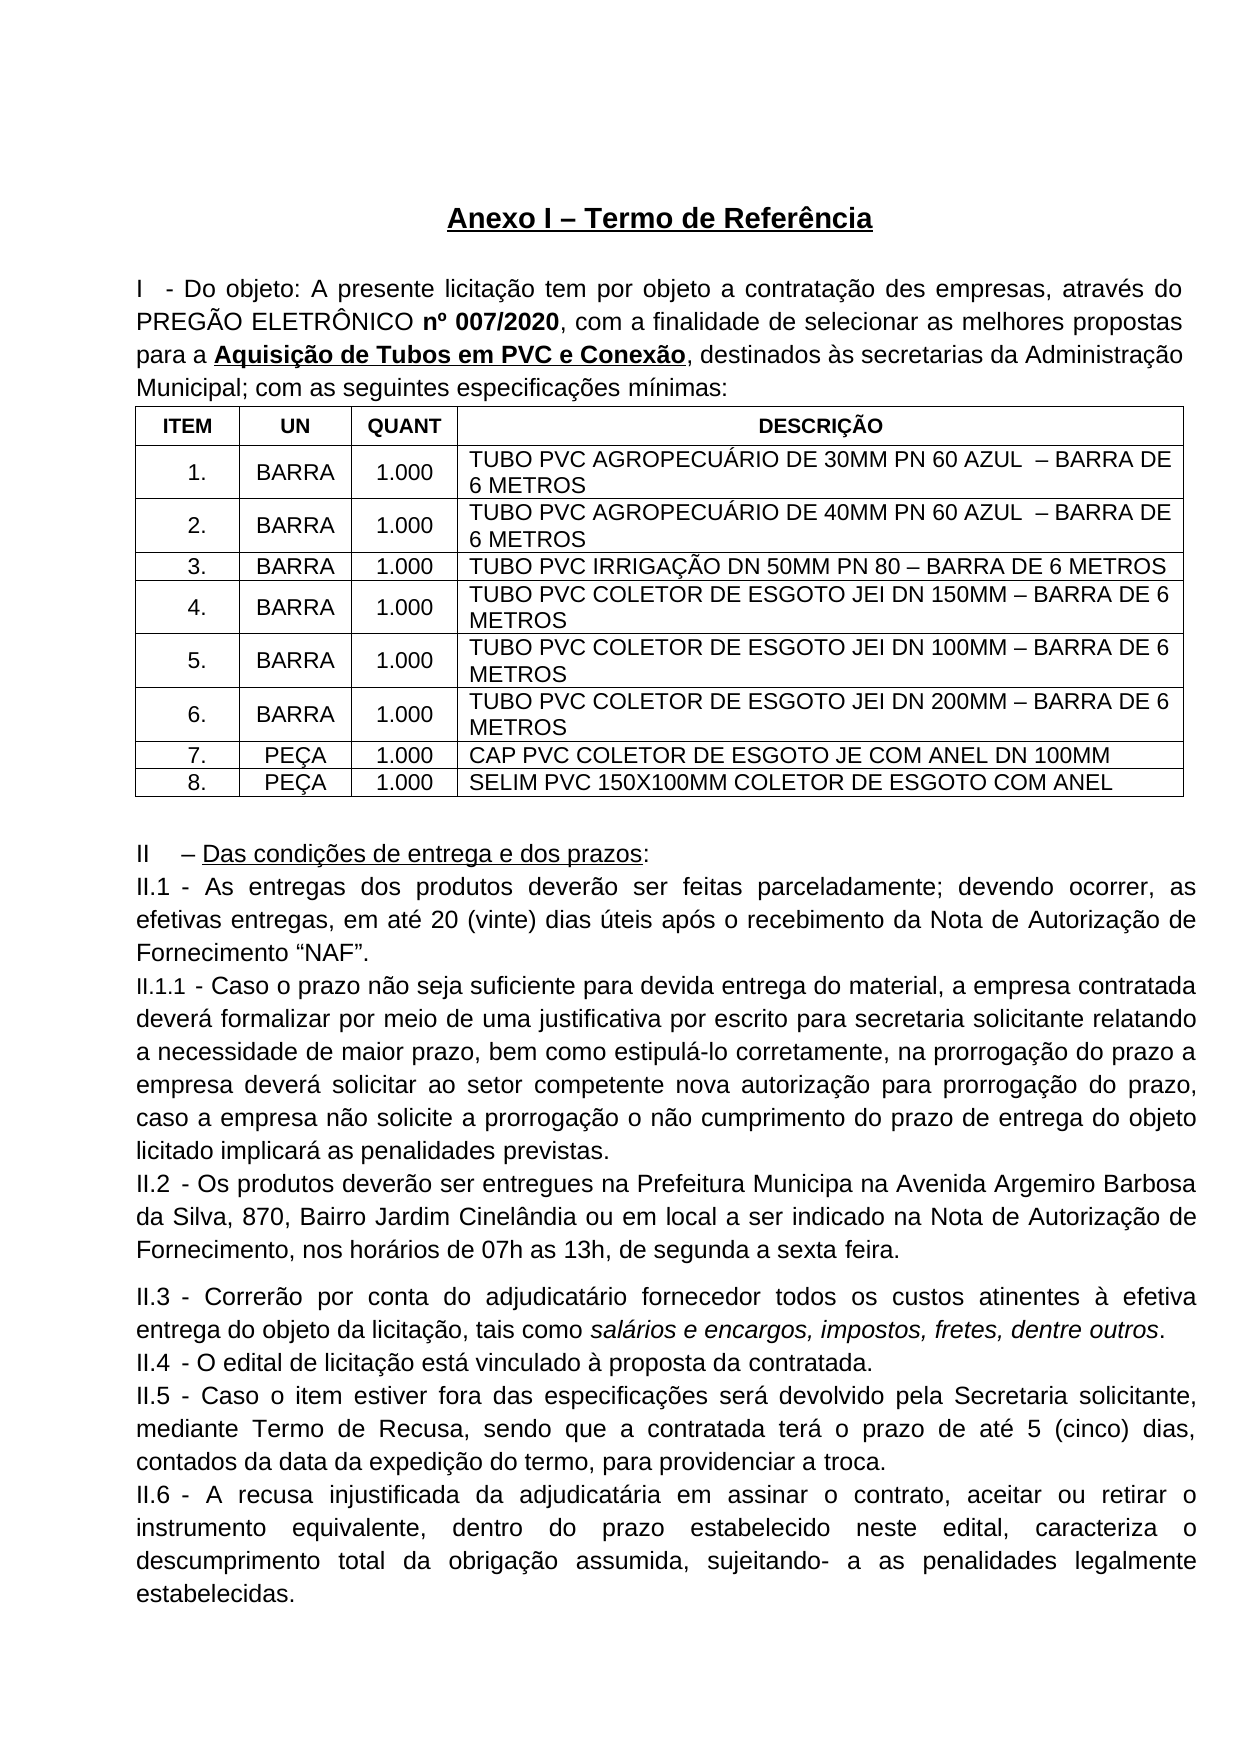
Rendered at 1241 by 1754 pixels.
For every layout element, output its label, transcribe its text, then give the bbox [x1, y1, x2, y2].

table_cell SELIM PVC 150X100MM COLETOR DE ESGOTO COM ANEL [458, 769, 1183, 796]
table_cell [136, 634, 239, 687]
table_cell BARRA [240, 581, 351, 633]
table_header QUANT [352, 407, 457, 444]
table_cell 1.000 [352, 634, 457, 687]
list - Os produtos deverão ser entregues na Prefeitura Municipa na Avenida Argemiro Barbosa da Silva, 870, Bairro Jardim Cinelândia ou em local a ser indicado na Nota de Autorização de Fornecimento, nos horários de 07h as 13h, de segunda a sexta feira. [136, 1169, 1198, 1264]
table_cell [136, 499, 239, 552]
table_cell BARRA [240, 634, 351, 687]
table_cell 1.000 [352, 446, 457, 498]
table_cell TUBO PVC AGROPECUÁRIO DE 40MM PN 60 AZUL – BARRA DE 6 METROS [458, 499, 1183, 552]
table_header DESCRIÇÃO [458, 407, 1183, 444]
list - Correrão por conta do adjudicatário fornecedor todos os custos atinentes à efetiva entrega do objeto da licitação, tais como salários e encargos, impostos, fretes, dentre outros. [136, 1282, 1198, 1344]
table_cell BARRA [240, 499, 351, 552]
table_cell 1.000 [352, 769, 457, 796]
table_cell TUBO PVC IRRIGAÇÃO DN 50MM PN 80 – BARRA DE 6 METROS [458, 553, 1183, 579]
table_cell PEÇA [240, 769, 351, 796]
table_cell CAP PVC COLETOR DE ESGOTO JE COM ANEL DN 100MM [458, 742, 1183, 768]
table_cell BARRA [240, 446, 351, 498]
table_cell PEÇA [240, 742, 351, 768]
table_cell 1.000 [352, 553, 457, 579]
list - Caso o item estiver fora das especificações será devolvido pela Secretaria solicitante, mediante Termo de Recusa, sendo que a contratada terá o prazo de até 5 (cinco) dias, contados da data da expedição do termo, para providenciar a troca. [136, 1381, 1198, 1476]
table_cell 1.000 [352, 499, 457, 552]
table_cell 1.000 [352, 742, 457, 768]
table_cell BARRA [240, 688, 351, 741]
table_cell 1.000 [352, 581, 457, 633]
text Anexo I – Termo de Referência [136, 201, 1184, 235]
table_cell TUBO PVC COLETOR DE ESGOTO JEI DN 100MM – BARRA DE 6 METROS [458, 634, 1183, 687]
table_cell TUBO PVC COLETOR DE ESGOTO JEI DN 200MM – BARRA DE 6 METROS [458, 688, 1183, 741]
table_cell BARRA [240, 553, 351, 579]
list - A recusa injustificada da adjudicatária em assinar o contrato, aceitar ou retirar o instrumento equivalente, dentro do prazo estabelecido neste edital, caracteriza o descumprimento total da obrigação assumida, sujeitando- a as penalidades legalmente estabelecidas. [136, 1480, 1198, 1608]
list - Caso o prazo não seja suficiente para devida entrega do material, a empresa contratada deverá formalizar por meio de uma justificativa por escrito para secretaria solicitante relatando a necessidade de maior prazo, bem como estipulá-lo corretamente, na prorrogação do prazo a empresa deverá solicitar ao setor competente nova autorização para prorrogação do prazo, caso a empresa não solicite a prorrogação o não cumprimento do prazo de entrega do objeto licitado implicará as penalidades previstas. [136, 971, 1198, 1165]
table_cell TUBO PVC AGROPECUÁRIO DE 30MM PN 60 AZUL – BARRA DE 6 METROS [458, 446, 1183, 498]
table_cell TUBO PVC COLETOR DE ESGOTO JEI DN 150MM – BARRA DE 6 METROS [458, 581, 1183, 633]
table_cell [136, 742, 239, 768]
list - Do objeto: A presente licitação tem por objeto a contratação des empresas, através do PREGÃO ELETRÔNICO nº 007/2020, com a finalidade de selecionar as melhores propostas para a Aquisição de Tubos em PVC e Conexão, destinados às secretarias da Administração Municipal; com as seguintes especificações mínimas: [136, 274, 1184, 402]
table_cell [136, 688, 239, 741]
table_cell [136, 581, 239, 633]
table_cell [136, 446, 239, 498]
list - As entregas dos produtos deverão ser feitas parceladamente; devendo ocorrer, as efetivas entregas, em até 20 (vinte) dias úteis após o recebimento da Nota de Autorização de Fornecimento “NAF”. [136, 872, 1198, 967]
table_header UN [240, 407, 351, 444]
table_cell 1.000 [352, 688, 457, 741]
table_cell [136, 769, 239, 796]
list - O edital de licitação está vinculado à proposta da contratada. [136, 1348, 1198, 1377]
list – Das condições de entrega e dos prazos: [136, 839, 1198, 868]
table_header ITEM [136, 407, 239, 444]
table_cell [136, 553, 239, 579]
